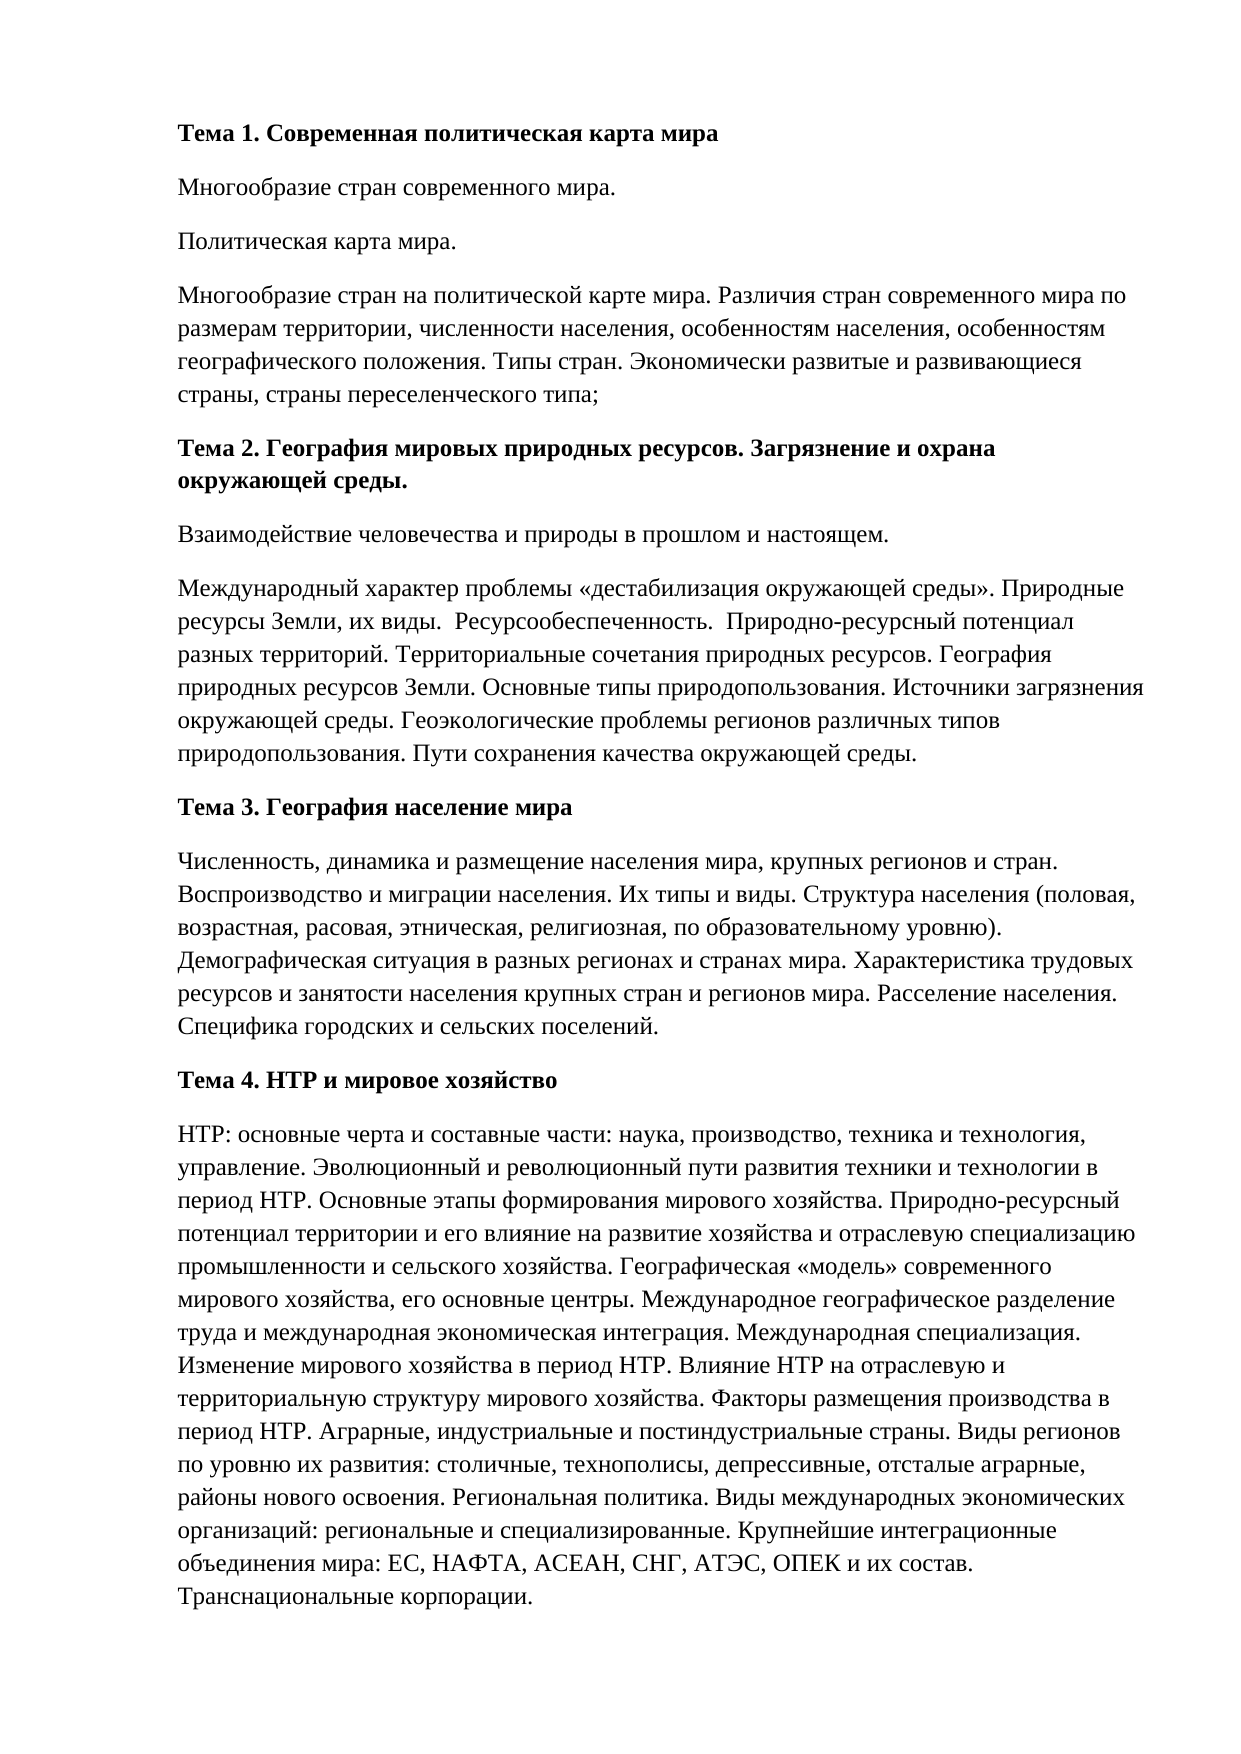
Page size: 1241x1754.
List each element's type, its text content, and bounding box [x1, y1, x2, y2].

text Численность, динамика и размещение населения мира, крупных регионов и стран. Воспроизводство и миграции населения. Их типы и виды. Структура населения (половая, возрастная, расовая, этническая, религиозная, по образовательному уровню). Демографическая ситуация в разных регионах и странах мира. Характеристика трудовых ресурсов и занятости населения крупных стран и регионов мира. Расселение населения. Специфика городских и сельских поселений. [177, 846, 1152, 1040]
text Политическая карта мира. [177, 226, 1152, 254]
text Международный характер проблемы «дестабилизация окружающей среды». Природные ресурсы Земли, их виды. Ресурсообеспеченность. Природно-ресурсный потенциал разных территорий. Территориальные сочетания природных ресурсов. География природных ресурсов Земли. Основные типы природопользования. Источники загрязнения окружающей среды. Геоэкологические проблемы регионов различных типов природопользования. Пути сохранения качества окружающей среды. [177, 573, 1152, 767]
text Тема 1. Современная политическая карта мира [177, 118, 1152, 147]
text НТР: основные черта и составные части: наука, производство, техника и технология, управление. Эволюционный и революционный пути развития техники и технологии в период НТР. Основные этапы формирования мирового хозяйства. Природно-ресурсный потенциал территории и его влияние на развитие хозяйства и отраслевую специализацию промышленности и сельского хозяйства. Географическая «модель» современного мирового хозяйства, его основные центры. Международное географическое разделение труда и международная экономическая интеграция. Международная специализация. Изменение мирового хозяйства в период НТР. Влияние НТР на отраслевую и территориальную структуру мирового хозяйства. Факторы размещения производства в период НТР. Аграрные, индустриальные и постиндустриальные страны. Виды регионов по уровню их развития: столичные, технополисы, депрессивные, отсталые аграрные, районы нового освоения. Региональная политика. Виды международных экономических организаций: региональные и специализированные. Крупнейшие интеграционные объединения мира: ЕС, НАФТА, АСЕАН, СНГ, АТЭС, ОПЕК и их состав. Транснациональные корпорации. [177, 1119, 1152, 1610]
text Тема 4. НТР и мировое хозяйство [177, 1065, 1152, 1094]
text Многообразие стран на политической карте мира. Различия стран современного мира по размерам территории, численности населения, особенностям населения, особенностям географического положения. Типы стран. Экономически развитые и развивающиеся страны, страны переселенческого типа; [177, 280, 1152, 407]
text Тема 3. География население мира [177, 792, 1152, 821]
text Многообразие стран современного мира. [177, 172, 1152, 201]
text Тема 2. География мировых природных ресурсов. Загрязнение и охрана окружающей среды. [177, 433, 1152, 494]
text Взаимодействие человечества и природы в прошлом и настоящем. [177, 519, 1152, 548]
